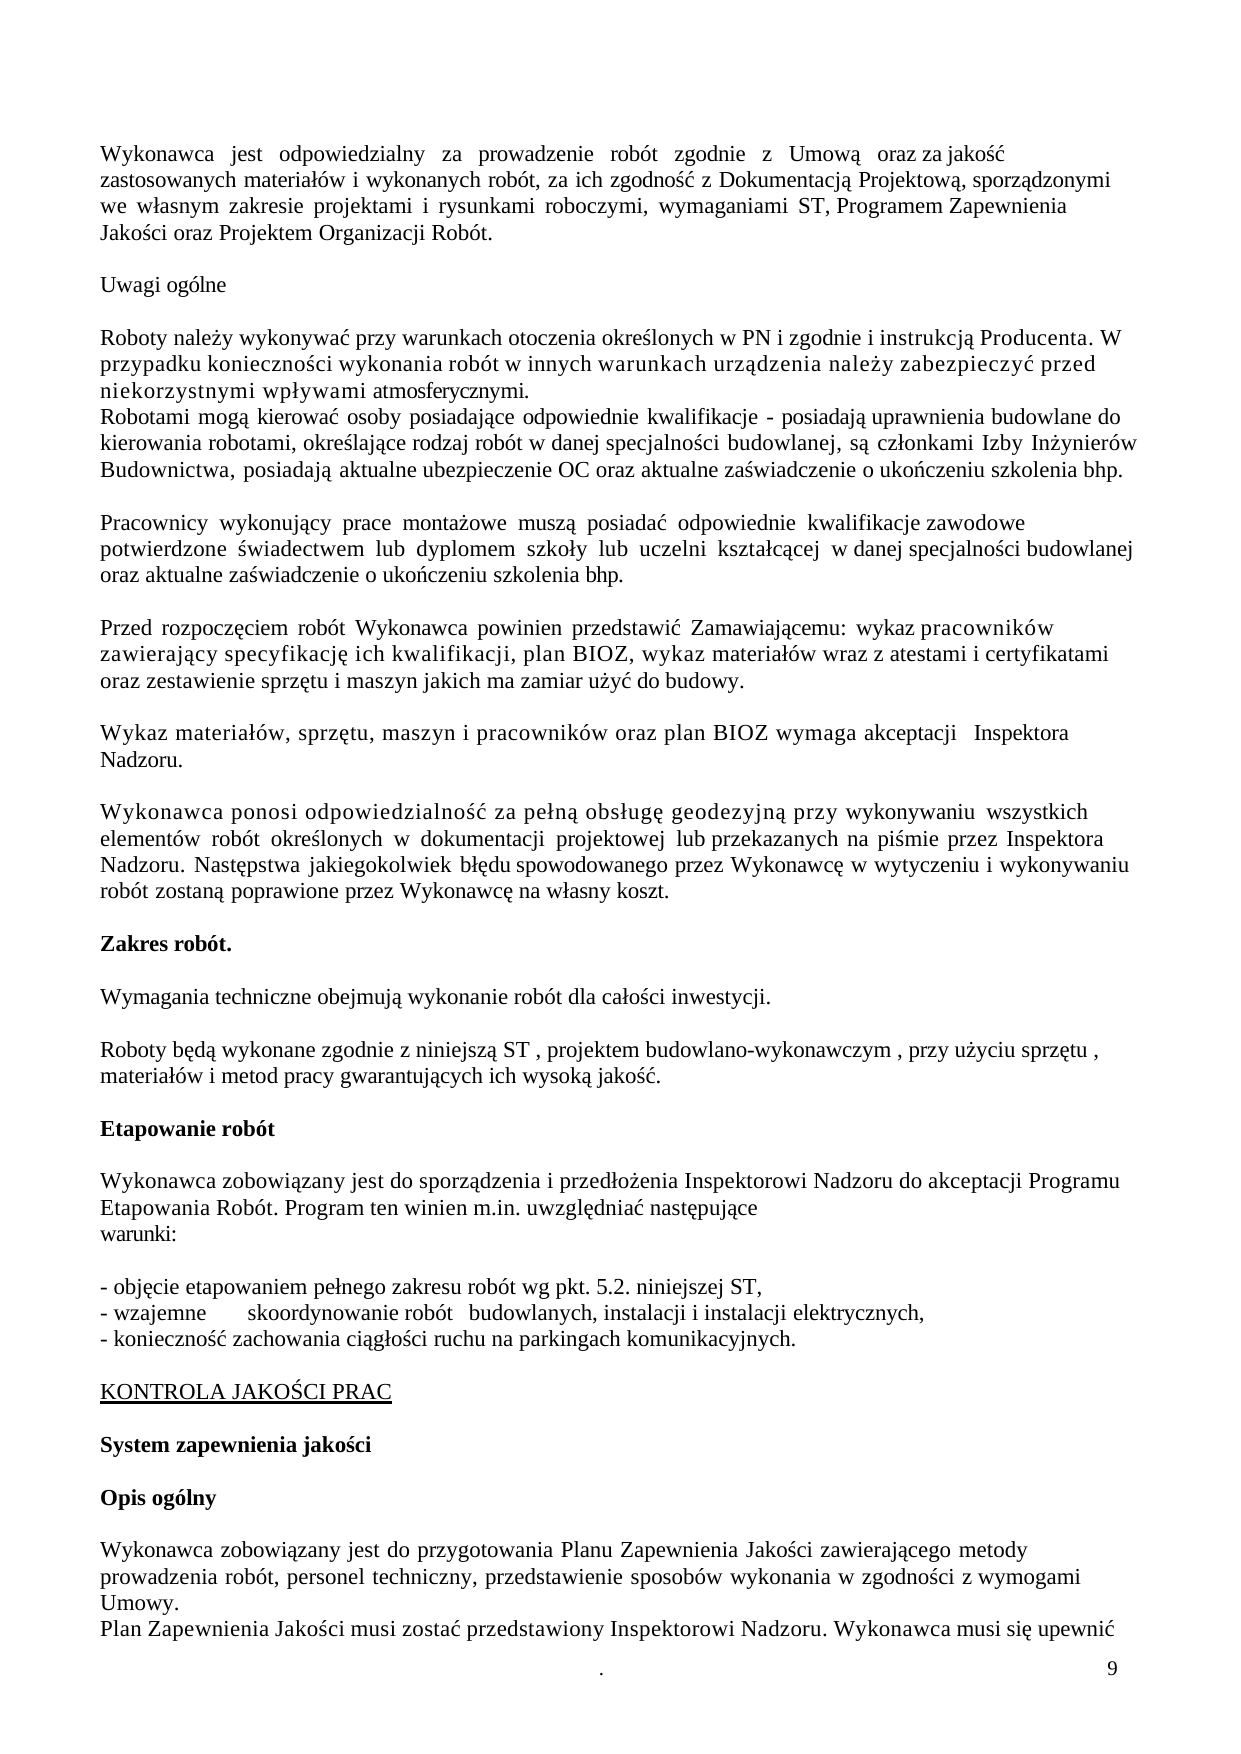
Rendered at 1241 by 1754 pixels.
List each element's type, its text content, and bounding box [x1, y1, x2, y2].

list Zakres robót. [100, 930, 1140, 957]
list KONTROLA JAKOŚCI PRAC [100, 1378, 1140, 1404]
list Roboty będą wykonane zgodnie z niniejszą ST , projektem budowlano-wykonawczym , przy użyciu sprzętu , materiałów i metod pracy gwarantujących ich wysoką jakość. [100, 1036, 1140, 1088]
list Wykaz materiałów, sprzętu, maszyn i pracowników oraz plan BIOZ wymaga akceptacji Inspektora Nadzoru. [100, 719, 1140, 772]
list Przed rozpoczęciem robót Wykonawca powinien przedstawić Zamawiającemu: wykaz pracowników zawierający specyfikację ich kwalifikacji, plan BIOZ, wykaz materiałów wraz z atestami i certyfikatami oraz zestawienie sprzętu i maszyn jakich ma zamiar użyć do budowy. [100, 614, 1140, 693]
list - wzajemne skoordynowanie robót budowlanych, instalacji i instalacji elektrycznych, [100, 1299, 1140, 1326]
list Roboty należy wykonywać przy warunkach otoczenia określonych w PN i zgodnie i instrukcją Producenta. W przypadku konieczności wykonania robót w innych warunkach urządzenia należy zabezpieczyć przed niekorzystnymi wpływami atmosferycznymi. [100, 324, 1140, 403]
list - konieczność zachowania ciągłości ruchu na parkingach komunikacyjnych. [100, 1326, 1140, 1352]
list - objęcie etapowaniem pełnego zakresu robót wg pkt. 5.2. niniejszej ST, [100, 1273, 1140, 1299]
list Wykonawca jest odpowiedzialny za prowadzenie robót zgodnie z Umową oraz za jakość zastosowanych materiałów i wykonanych robót, za ich zgodność z Dokumentacją Projektową, sporządzonymi we własnym zakresie projektami i rysunkami roboczymi, wymaganiami ST, Programem Zapewnienia Jakości oraz Projektem Organizacji Robót. [100, 139, 1140, 245]
list Robotami mogą kierować osoby posiadające odpowiednie kwalifikacje - posiadają uprawnienia budowlane do kierowania robotami, określające rodzaj robót w danej specjalności budowlanej, są członkami Izby Inżynierów Budownictwa, posiadają aktualne ubezpieczenie OC oraz aktualne zaświadczenie o ukończeniu szkolenia bhp. [100, 403, 1140, 482]
list Wykonawca zobowiązany jest do przygotowania Planu Zapewnienia Jakości zawierającego metody prowadzenia robót, personel techniczny, przedstawienie sposobów wykonania w zgodności z wymogami Umowy. [100, 1536, 1140, 1615]
list System zapewnienia jakości [100, 1431, 1140, 1457]
list Wymagania techniczne obejmują wykonanie robót dla całości inwestycji. [100, 983, 1140, 1009]
list Wykonawca ponosi odpowiedzialność za pełną obsługę geodezyjną przy wykonywaniu wszystkich elementów robót określonych w dokumentacji projektowej lub przekazanych na piśmie przez Inspektora Nadzoru. Następstwa jakiegokolwiek błędu spowodowanego przez Wykonawcę w wytyczeniu i wykonywaniu robót zostaną poprawione przez Wykonawcę na własny koszt. [100, 798, 1140, 904]
list Etapowanie robót [100, 1115, 1140, 1141]
list Opis ogólny [100, 1484, 1140, 1510]
list Uwagi ogólne [100, 271, 1140, 298]
list warunki: [100, 1220, 1140, 1246]
list Pracownicy wykonujący prace montażowe muszą posiadać odpowiednie kwalifikacje zawodowe potwierdzone świadectwem lub dyplomem szkoły lub uczelni kształcącej w danej specjalności budowlanej oraz aktualne zaświadczenie o ukończeniu szkolenia bhp. [100, 508, 1140, 588]
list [100, 1615, 1140, 1642]
list Wykonawca zobowiązany jest do sporządzenia i przedłożenia Inspektorowi Nadzoru do akceptacji Programu Etapowania Robót. Program ten winien m.in. uwzględniać następujące [100, 1167, 1140, 1220]
